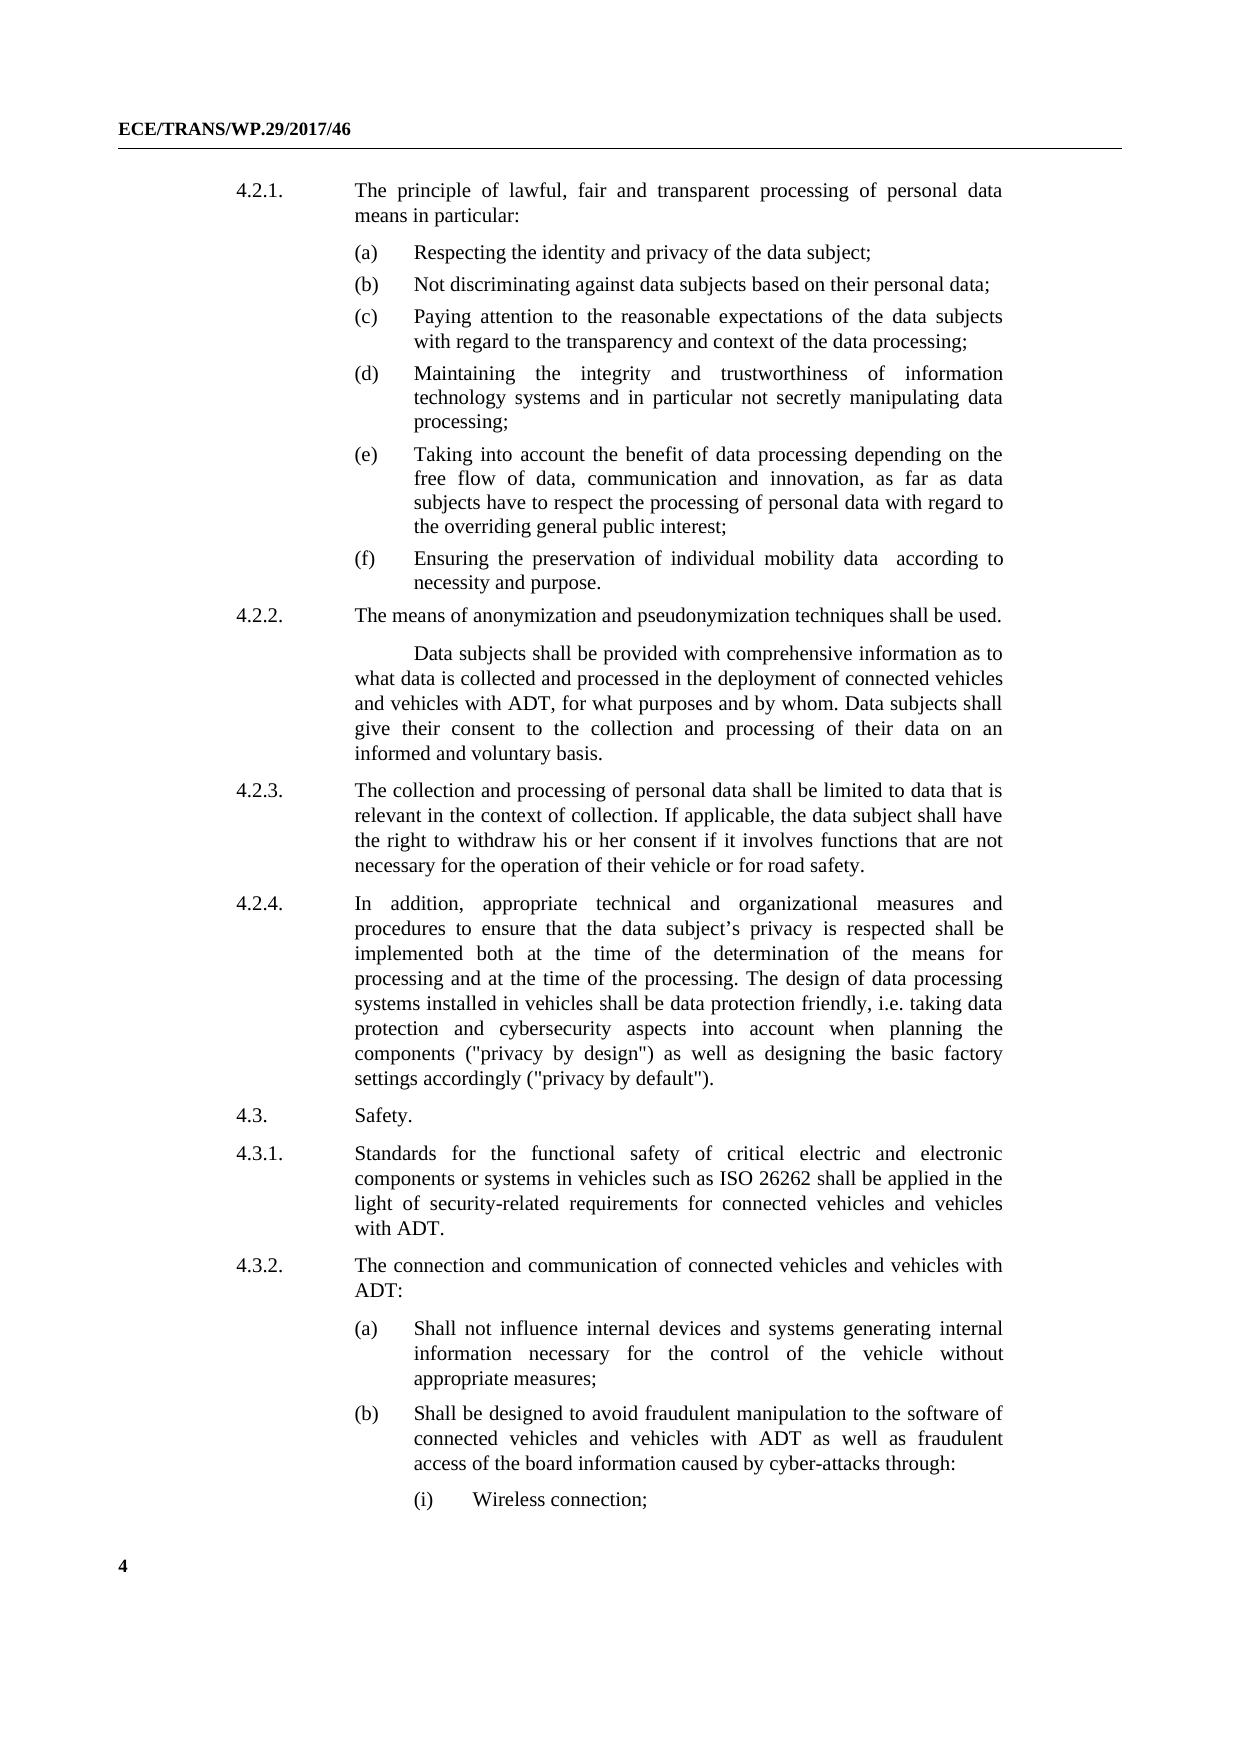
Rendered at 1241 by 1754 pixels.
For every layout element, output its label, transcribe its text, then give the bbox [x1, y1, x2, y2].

text (c) Paying attention to the reasonable expectations of the data subjects with regard to the transparency and context of the data processing; [354, 304, 1004, 353]
text Data subjects shall be provided with comprehensive information as to what data is collected and processed in the deployment of connected vehicles and vehicles with ADT, for what purposes and by whom. Data subjects shall give their consent to the collection and processing of their data on an informed and voluntary basis. [354, 640, 1004, 765]
text 4.3.2. The connection and communication of connected vehicles and vehicles with ADT: [236, 1252, 1004, 1302]
text (a) Respecting the identity and privacy of the data subject; [354, 240, 1004, 264]
text 4.2.3. The collection and processing of personal data shall be limited to data that is relevant in the context of collection. If applicable, the data subject shall have the right to withdraw his or her consent if it involves functions that are not necessary for the operation of their vehicle or for road safety. [236, 777, 1004, 877]
text (i) Wireless connection; [413, 1486, 1004, 1511]
text 4.2.4. In addition, appropriate technical and organizational measures and procedures to ensure that the data subject’s privacy is respected shall be implemented both at the time of the determination of the means for processing and at the time of the processing. The design of data processing systems installed in vehicles shall be data protection friendly, i.e. taking data protection and cybersecurity aspects into account when planning the components ("privacy by design") as well as designing the basic factory settings accordingly ("privacy by default"). [236, 890, 1004, 1090]
text (b) Not discriminating against data subjects based on their personal data; [354, 272, 1004, 296]
text (f) Ensuring the preservation of individual mobility data according to necessity and purpose. [354, 546, 1004, 594]
text 4.3.1. Standards for the functional safety of critical electric and electronic components or systems in vehicles such as ISO 26262 shall be applied in the light of security-related requirements for connected vehicles and vehicles with ADT. [236, 1140, 1004, 1240]
text 4.2.1. The principle of lawful, fair and transparent processing of personal data means in particular: [236, 177, 1004, 227]
text 4.2.2. The means of anonymization and pseudonymization techniques shall be used. [236, 602, 1004, 627]
text 4.3. Safety. [236, 1102, 1004, 1127]
text (e) Taking into account the benefit of data processing depending on the free flow of data, communication and innovation, as far as data subjects have to respect the processing of personal data with regard to the overriding general public interest; [354, 441, 1004, 538]
text (b) Shall be designed to avoid fraudulent manipulation to the software of connected vehicles and vehicles with ADT as well as fraudulent access of the board information caused by cyber-attacks through: [354, 1400, 1004, 1475]
text (d) Maintaining the integrity and trustworthiness of information technology systems and in particular not secretly manipulating data processing; [354, 361, 1004, 433]
text (a) Shall not influence internal devices and systems generating internal information necessary for the control of the vehicle without appropriate measures; [354, 1315, 1004, 1390]
